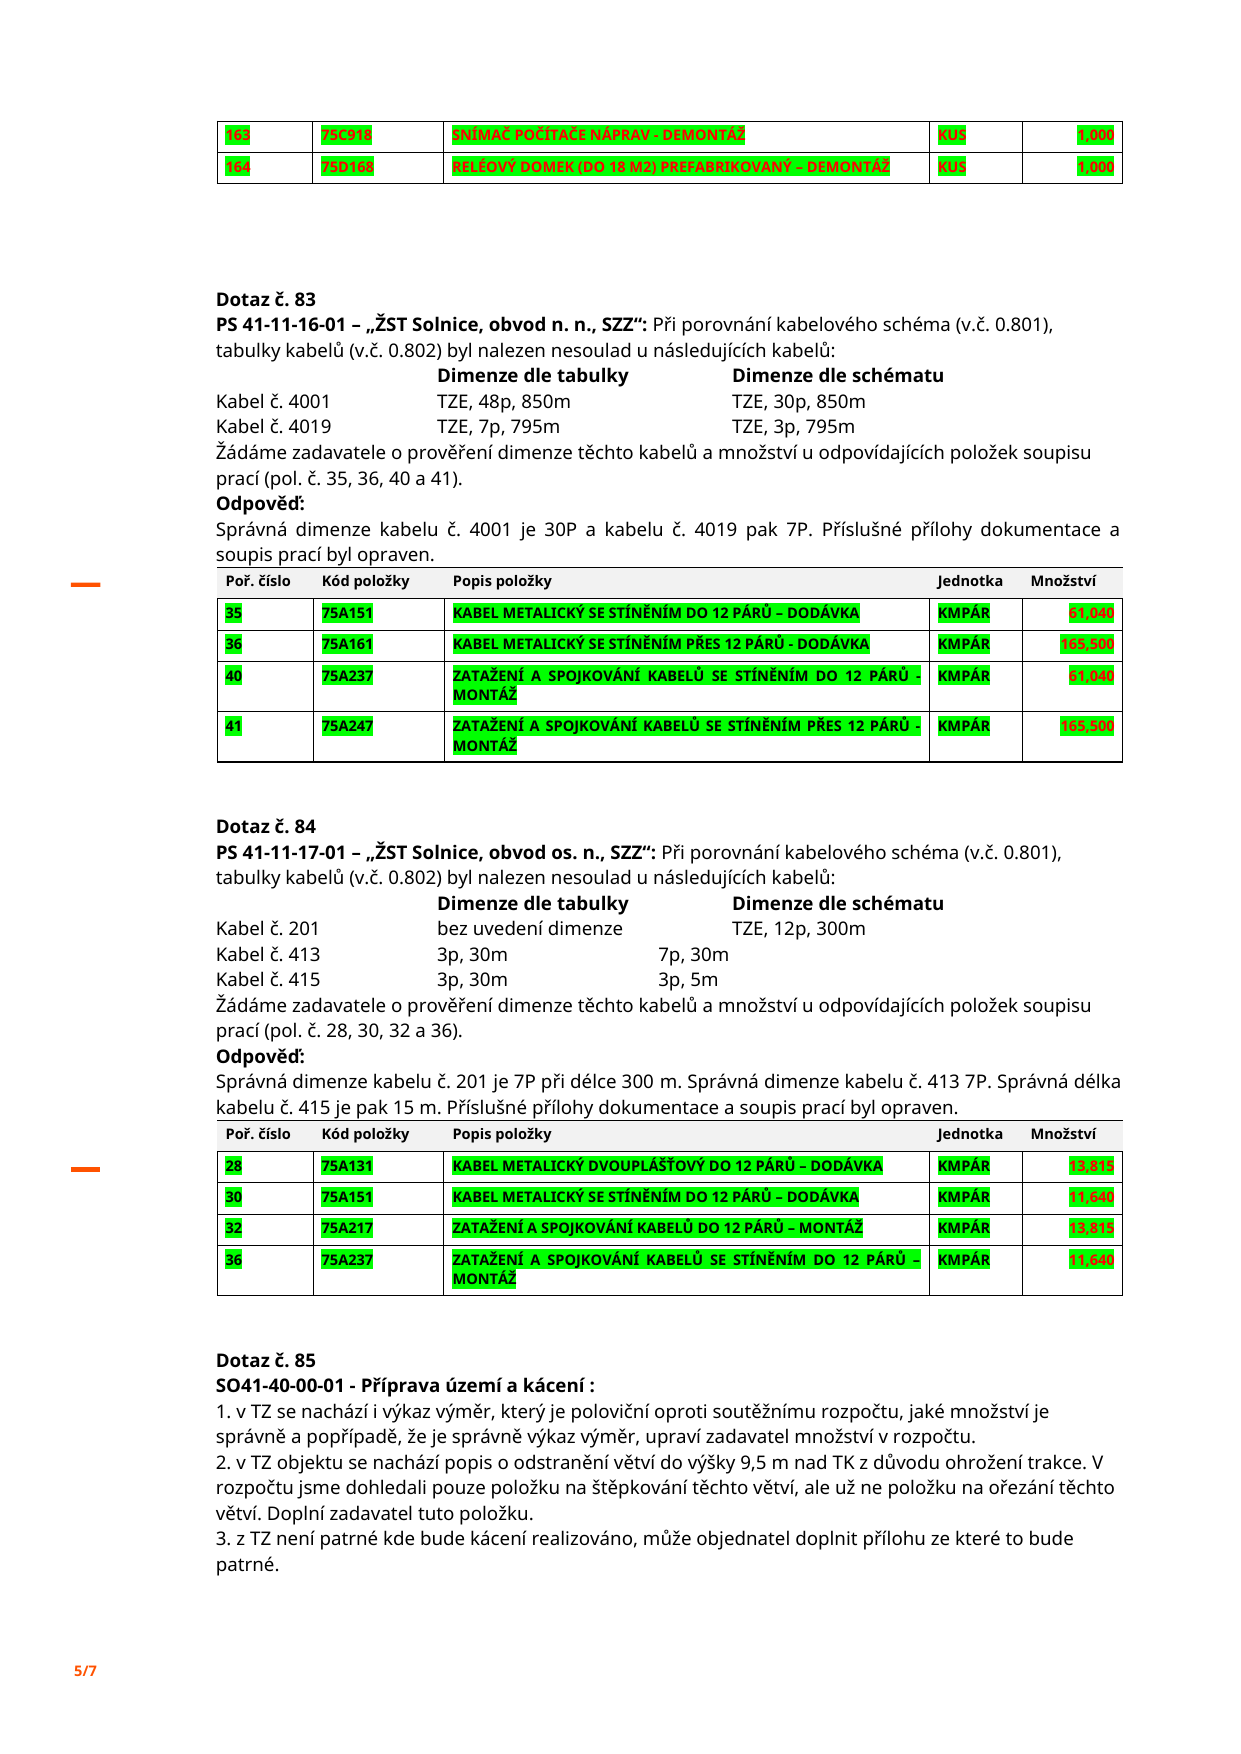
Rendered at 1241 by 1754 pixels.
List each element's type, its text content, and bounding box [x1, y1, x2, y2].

table_cell 165,500 [1023, 631, 1122, 661]
table_cell 13,815 [1023, 1215, 1122, 1245]
table_cell 75A217 [314, 1215, 443, 1245]
text Kabel č. 201 bez uvedení dimenze TZE, 12p, 300m [216, 916, 1122, 941]
text Dotaz č. 83 [216, 286, 1122, 312]
table_cell KMPÁR [930, 1152, 1022, 1182]
text 1. v TZ se nachází i výkaz výměr, který je poloviční oproti soutěžnímu rozpočtu, jaké množství je správně a popřípadě, že je správně výkaz výměr, upraví zadavatel množství v rozpočtu. [216, 1398, 1122, 1449]
table_cell 61,040 [1023, 662, 1122, 711]
table_cell 75A237 [314, 662, 444, 711]
table_cell 75A131 [314, 1152, 443, 1182]
table_header Popis položky [444, 568, 929, 598]
table_cell 13,815 [1023, 1152, 1122, 1182]
text Dotaz č. 85 [216, 1347, 1122, 1373]
table_cell KMPÁR [930, 662, 1022, 711]
table_cell 75D168 [313, 153, 443, 183]
table_cell 36 [218, 631, 313, 661]
table_cell 1,000 [1023, 153, 1122, 183]
table_header Množství [1022, 568, 1123, 598]
table_cell RELÉOVÝ DOMEK (DO 18 M2) PREFABRIKOVANÝ – DEMONTÁŽ [444, 153, 929, 183]
table_cell 41 [218, 712, 313, 761]
table_cell 164 [218, 153, 312, 183]
text Odpověď: [216, 1043, 1122, 1069]
table_cell KMPÁR [930, 1183, 1022, 1213]
table_cell 165,500 [1023, 712, 1122, 761]
table_header Kód položky [313, 1121, 444, 1151]
table_cell KABEL METALICKÝ SE STÍNĚNÍM PŘES 12 PÁRŮ - DODÁVKA [445, 631, 929, 661]
table_cell KABEL METALICKÝ SE STÍNĚNÍM DO 12 PÁRŮ – DODÁVKA [444, 1183, 929, 1213]
table_header Kód položky [313, 568, 444, 598]
table_cell 28 [218, 1152, 313, 1182]
table_cell SNÍMAČ POČÍTAČE NÁPRAV - DEMONTÁŽ [444, 122, 929, 152]
table_cell 163 [218, 122, 312, 152]
table_cell KMPÁR [930, 712, 1022, 761]
table_cell 30 [218, 1183, 313, 1213]
table_cell 75A237 [314, 1246, 443, 1295]
text Kabel č. 4019 TZE, 7p, 795m TZE, 3p, 795m [216, 414, 1122, 439]
table_cell 40 [218, 662, 313, 711]
table_cell 11,640 [1023, 1246, 1122, 1295]
table_cell 61,040 [1023, 599, 1122, 629]
table_cell KUS [930, 122, 1022, 152]
table_header Poř. číslo [217, 1121, 313, 1151]
table_cell KABEL METALICKÝ DVOUPLÁŠŤOVÝ DO 12 PÁRŮ – DODÁVKA [444, 1152, 929, 1182]
table_cell ZATAŽENÍ A SPOJKOVÁNÍ KABELŮ SE STÍNĚNÍM PŘES 12 PÁRŮ - MONTÁŽ [445, 712, 929, 761]
text Odpověď: [216, 490, 1122, 516]
table_header Množství [1022, 1121, 1123, 1151]
table_cell KMPÁR [930, 599, 1022, 629]
table_cell KMPÁR [930, 631, 1022, 661]
text Kabel č. 413 3p, 30m 7p, 30m [216, 941, 1122, 967]
table_header Jednotka [929, 568, 1022, 598]
text Dimenze dle tabulky Dimenze dle schématu [216, 890, 1122, 916]
table_cell 75A161 [314, 631, 444, 661]
text Správná dimenze kabelu č. 201 je 7P při délce 300 m. Správná dimenze kabelu č. 413 7P. Správná délka kabelu č. 415 je pak 15 m. Příslušné přílohy dokumentace a soupis prací byl opraven. [216, 1069, 1122, 1120]
table_cell 36 [218, 1246, 313, 1295]
table_header Poř. číslo [217, 568, 313, 598]
table_cell KUS [930, 153, 1022, 183]
text SO41-40-00-01 - Příprava území a kácení : [216, 1373, 1122, 1398]
table_cell ZATAŽENÍ A SPOJKOVÁNÍ KABELŮ DO 12 PÁRŮ – MONTÁŽ [444, 1215, 929, 1245]
table_cell ZATAŽENÍ A SPOJKOVÁNÍ KABELŮ SE STÍNĚNÍM DO 12 PÁRŮ – MONTÁŽ [444, 1246, 929, 1295]
table_cell 75C918 [313, 122, 443, 152]
table_cell KMPÁR [930, 1246, 1022, 1295]
text PS 41-11-16-01 – „ŽST Solnice, obvod n. n., SZZ“: Při porovnání kabelového schéma (v.č. 0.801), tabulky kabelů (v.č. 0.802) byl nalezen nesoulad u následujících kabelů: [216, 312, 1122, 363]
table_header Popis položky [444, 1121, 929, 1151]
table_cell 75A151 [314, 1183, 443, 1213]
text Žádáme zadavatele o prověření dimenze těchto kabelů a množství u odpovídajících položek soupisu prací (pol. č. 35, 36, 40 a 41). [216, 439, 1122, 490]
table_cell KABEL METALICKÝ SE STÍNĚNÍM DO 12 PÁRŮ – DODÁVKA [445, 599, 929, 629]
text Dotaz č. 84 [216, 813, 1122, 839]
text Dimenze dle tabulky Dimenze dle schématu [216, 363, 1122, 388]
table_cell 35 [218, 599, 313, 629]
text Správná dimenze kabelu č. 4001 je 30P a kabelu č. 4019 pak 7P. Příslušné přílohy dokumentace a soupis prací byl opraven. [216, 516, 1122, 567]
text PS 41-11-17-01 – „ŽST Solnice, obvod os. n., SZZ“: Při porovnání kabelového schéma (v.č. 0.801), tabulky kabelů (v.č. 0.802) byl nalezen nesoulad u následujících kabelů: [216, 839, 1122, 890]
table_cell 75A151 [314, 599, 444, 629]
table_cell ZATAŽENÍ A SPOJKOVÁNÍ KABELŮ SE STÍNĚNÍM DO 12 PÁRŮ - MONTÁŽ [445, 662, 929, 711]
text Žádáme zadavatele o prověření dimenze těchto kabelů a množství u odpovídajících položek soupisu prací (pol. č. 28, 30, 32 a 36). [216, 992, 1122, 1043]
text Kabel č. 415 3p, 30m 3p, 5m [216, 967, 1122, 992]
table_cell 32 [218, 1215, 313, 1245]
table_cell 75A247 [314, 712, 444, 761]
text Kabel č. 4001 TZE, 48p, 850m TZE, 30p, 850m [216, 388, 1122, 414]
table_cell 1,000 [1023, 122, 1122, 152]
table_header Jednotka [929, 1121, 1022, 1151]
table_cell 11,640 [1023, 1183, 1122, 1213]
text 2. v TZ objektu se nachází popis o odstranění větví do výšky 9,5 m nad TK z důvodu ohrožení trakce. V rozpočtu jsme dohledali pouze položku na štěpkování těchto větví, ale už ne položku na ořezání těchto větví. Doplní zadavatel tuto položku. [216, 1449, 1122, 1526]
table_cell KMPÁR [930, 1215, 1022, 1245]
text 3. z TZ není patrné kde bude kácení realizováno, může objednatel doplnit přílohu ze které to bude patrné. [216, 1526, 1122, 1577]
